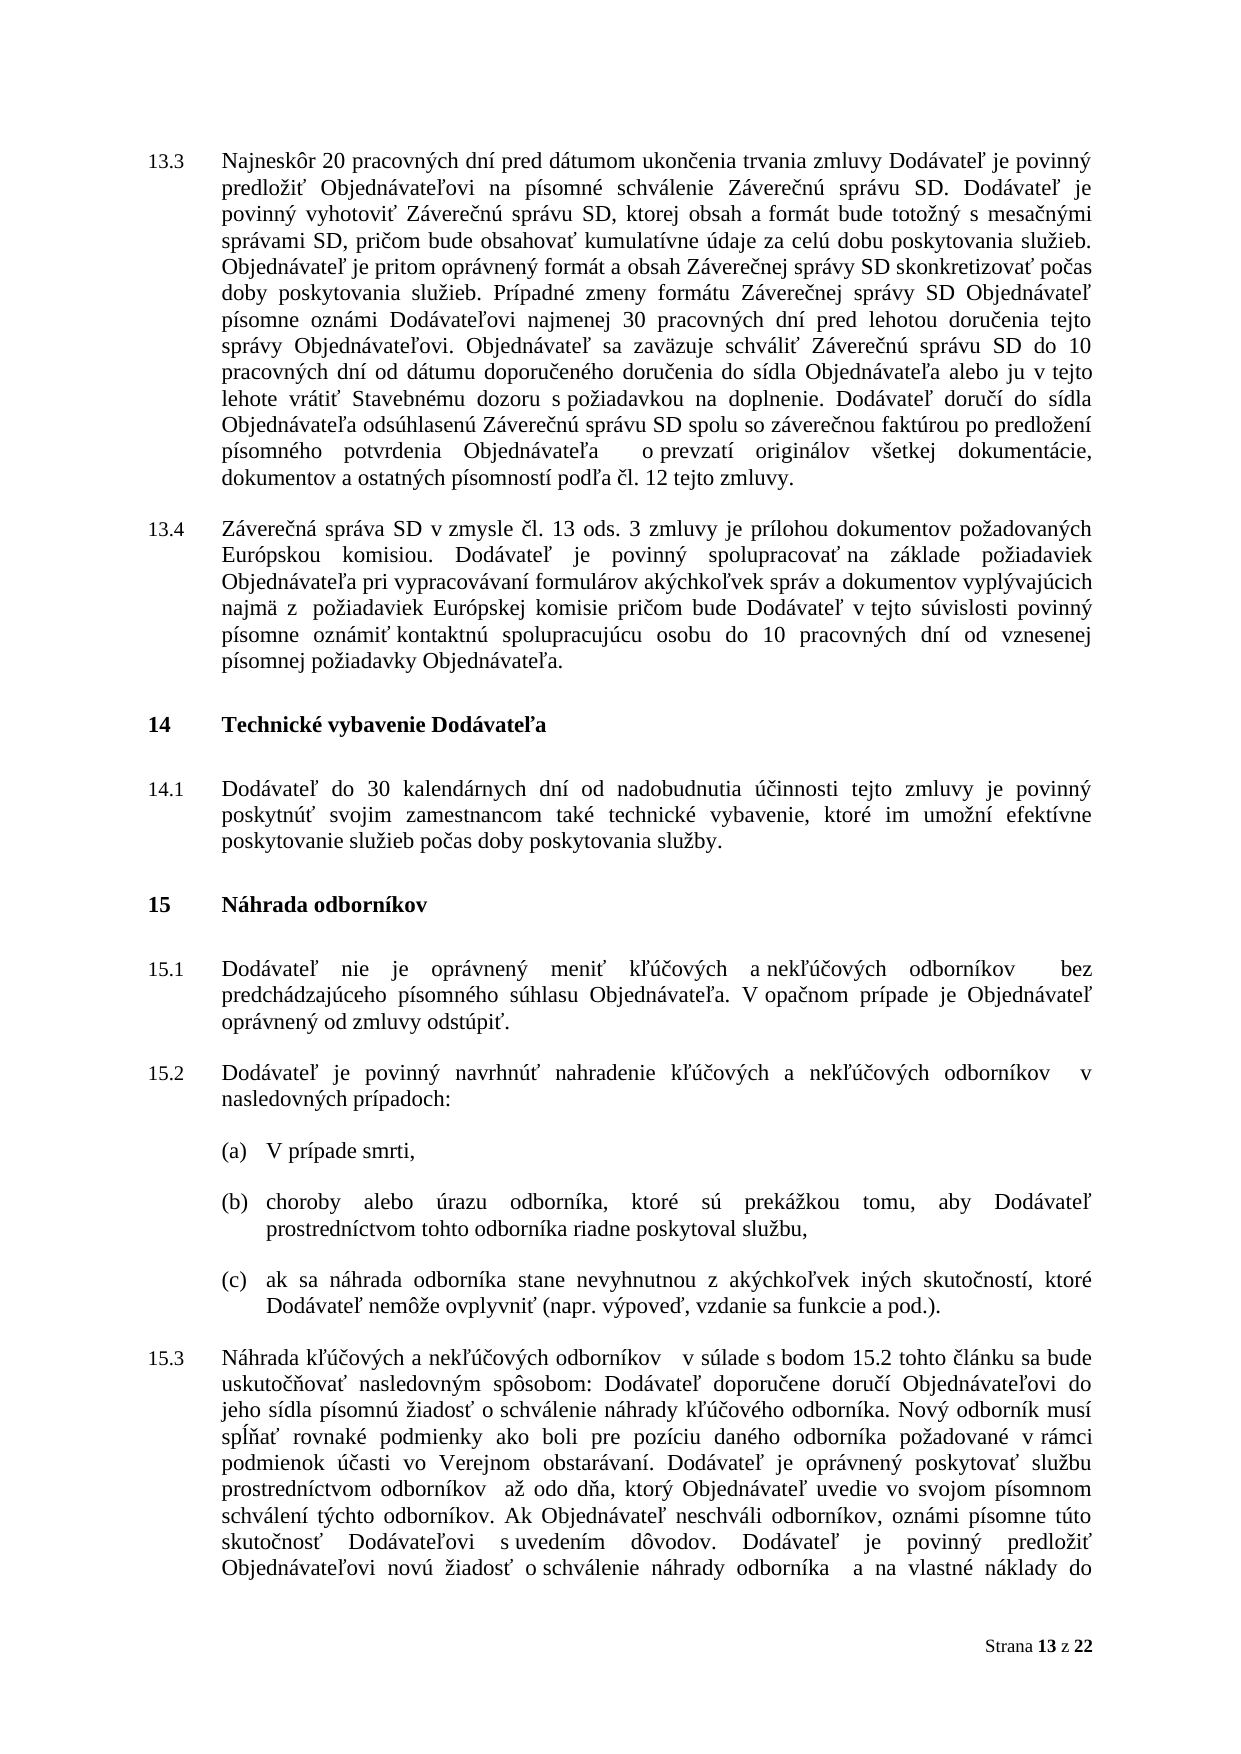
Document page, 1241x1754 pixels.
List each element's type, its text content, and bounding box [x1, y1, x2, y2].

list V prípade smrti, [221, 1137, 1093, 1163]
list Najneskôr 20 pracovných dní pred dátumom ukončenia trvania zmluvy Dodávateľ je povinný predložiť Objednávateľovi na písomné schválenie Záverečnú správu SD. Dodávateľ je povinný vyhotoviť Záverečnú správu SD, ktorej obsah a formát bude totožný s mesačnými správami SD, pričom bude obsahovať kumulatívne údaje za celú dobu poskytovania služieb. Objednávateľ je pritom oprávnený formát a obsah Záverečnej správy SD skonkretizovať počas doby poskytovania služieb. Prípadné zmeny formátu Záverečnej správy SD Objednávateľ písomne oznámi Dodávateľovi najmenej 30 pracovných dní pred lehotou doručenia tejto správy Objednávateľovi. Objednávateľ sa zaväzuje schváliť Záverečnú správu SD do 10 pracovných dní od dátumu doporučeného doručenia do sídla Objednávateľa alebo ju v tejto lehote vrátiť Stavebnému dozoru s požiadavkou na doplnenie. Dodávateľ doručí do sídla Objednávateľa odsúhlasenú Záverečnú správu SD spolu so záverečnou faktúrou po predložení písomného potvrdenia Objednávateľa o prevzatí originálov všetkej dokumentácie, dokumentov a ostatných písomností podľa čl. 12 tejto zmluvy. [148, 148, 1093, 490]
list ak sa náhrada odborníka stane nevyhnutnou z akýchkoľvek iných skutočností, ktoré Dodávateľ nemôže ovplyvniť (napr. výpoveď, vzdanie sa funkcie a pod.). [221, 1266, 1093, 1319]
list Dodávateľ je povinný navrhnúť nahradenie kľúčových a nekľúčových odborníkov v nasledovných prípadoch: [148, 1059, 1093, 1112]
list Náhrada odborníkov [148, 891, 1093, 918]
list Dodávateľ nie je oprávnený meniť kľúčových a nekľúčových odborníkov bez predchádzajúceho písomného súhlasu Objednávateľa. V opačnom prípade je Objednávateľ oprávnený od zmluvy odstúpiť. [148, 955, 1093, 1034]
list Technické vybavenie Dodávateľa [148, 711, 1093, 737]
list choroby alebo úrazu odborníka, ktoré sú prekážkou tomu, aby Dodávateľ prostredníctvom tohto odborníka riadne poskytoval službu, [221, 1188, 1093, 1241]
list Dodávateľ do 30 kalendárnych dní od nadobudnutia účinnosti tejto zmluvy je povinný poskytnúť svojim zamestnancom také technické vybavenie, ktoré im umožní efektívne poskytovanie služieb počas doby poskytovania služby. [148, 775, 1093, 854]
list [148, 1344, 1093, 1581]
list Záverečná správa SD v zmysle čl. 13 ods. 3 zmluvy je prílohou dokumentov požadovaných Európskou komisiou. Dodávateľ je povinný spolupracovať na základe požiadaviek Objednávateľa pri vypracovávaní formulárov akýchkoľvek správ a dokumentov vyplývajúcich najmä z požiadaviek Európskej komisie pričom bude Dodávateľ v tejto súvislosti povinný písomne oznámiť kontaktnú spolupracujúcu osobu do 10 pracovných dní od vznesenej písomnej požiadavky Objednávateľa. [148, 515, 1093, 673]
